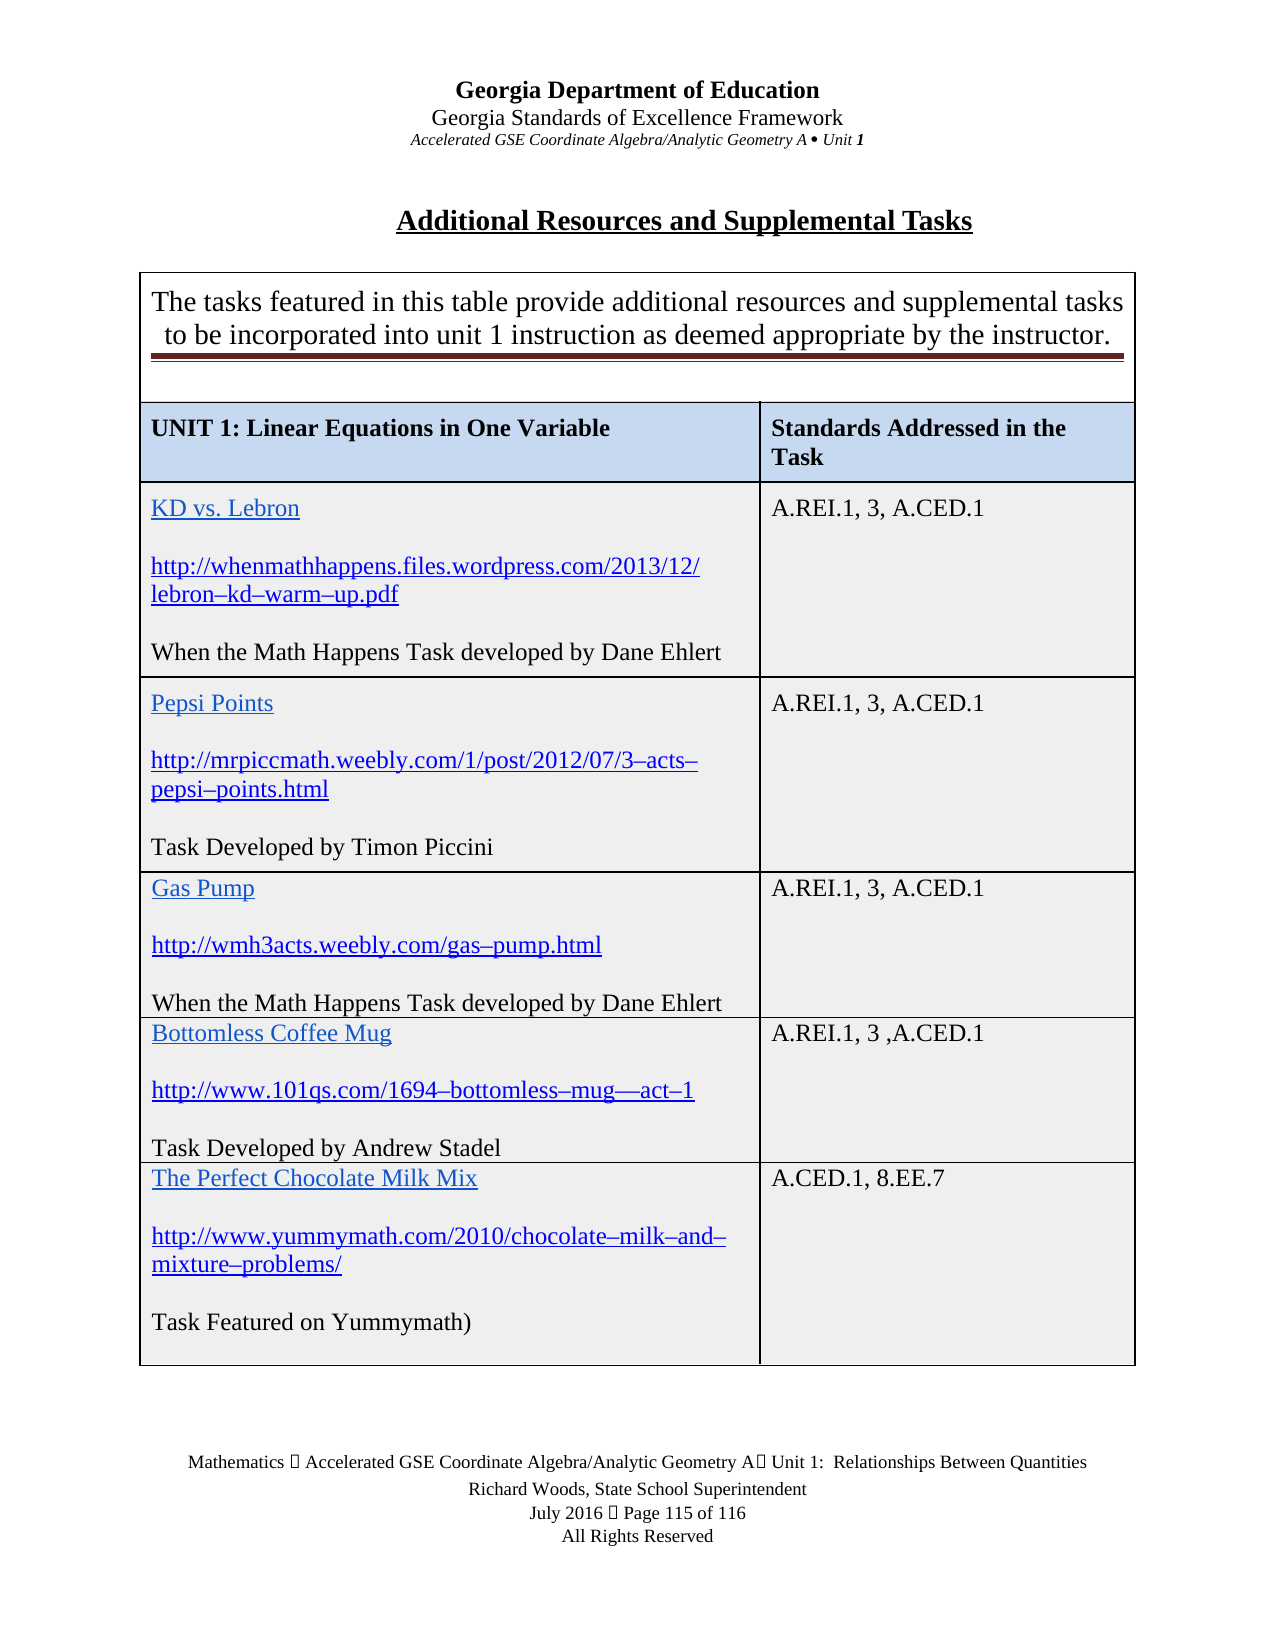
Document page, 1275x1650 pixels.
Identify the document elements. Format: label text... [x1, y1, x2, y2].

table_cell Standards Addressed in the Task [761, 403, 1134, 481]
table_cell A.CED.1, 8.EE.7 [761, 1163, 1134, 1364]
table_cell A.REI.1, 3, A.CED.1 [761, 678, 1134, 871]
table_cell A.REI.1, 3 ,A.CED.1 [761, 1018, 1134, 1162]
table_header The tasks featured in this table provide additional resources and supplemental tasks to be incorporated into unit 1 instruction as deemed appropriate by the instructor. [141, 273, 1134, 401]
table_cell A.REI.1, 3, A.CED.1 [761, 483, 1134, 676]
table_cell Gas Pump http://wmh3acts.weebly.com/gas–pump.html When the Math Happens Task developed by Dane Ehlert [141, 873, 759, 1016]
table_cell UNIT 1: Linear Equations in One Variable [141, 403, 759, 481]
table_cell A.REI.1, 3, A.CED.1 [761, 873, 1134, 1016]
table_cell The Perfect Chocolate Milk Mix http://www.yummymath.com/2010/chocolate–milk–and–mixture–problems/ Task Featured on Yummymath) [141, 1163, 759, 1364]
table_cell KD vs. Lebron http://whenmathhappens.files.wordpress.com/2013/12/lebron–kd–warm–up.pdf When the Math Happens Task developed by Dane Ehlert [141, 483, 759, 676]
table_cell Pepsi Points http://mrpiccmath.weebly.com/1/post/2012/07/3–acts–pepsi–points.html Task Developed by Timon Piccini [141, 678, 759, 871]
table_cell Bottomless Coffee Mug http://www.101qs.com/1694–bottomless–mug––act–1 Task Developed by Andrew Stadel [141, 1018, 759, 1162]
subtitle Additional Resources and Supplemental Tasks [244, 203, 1125, 237]
